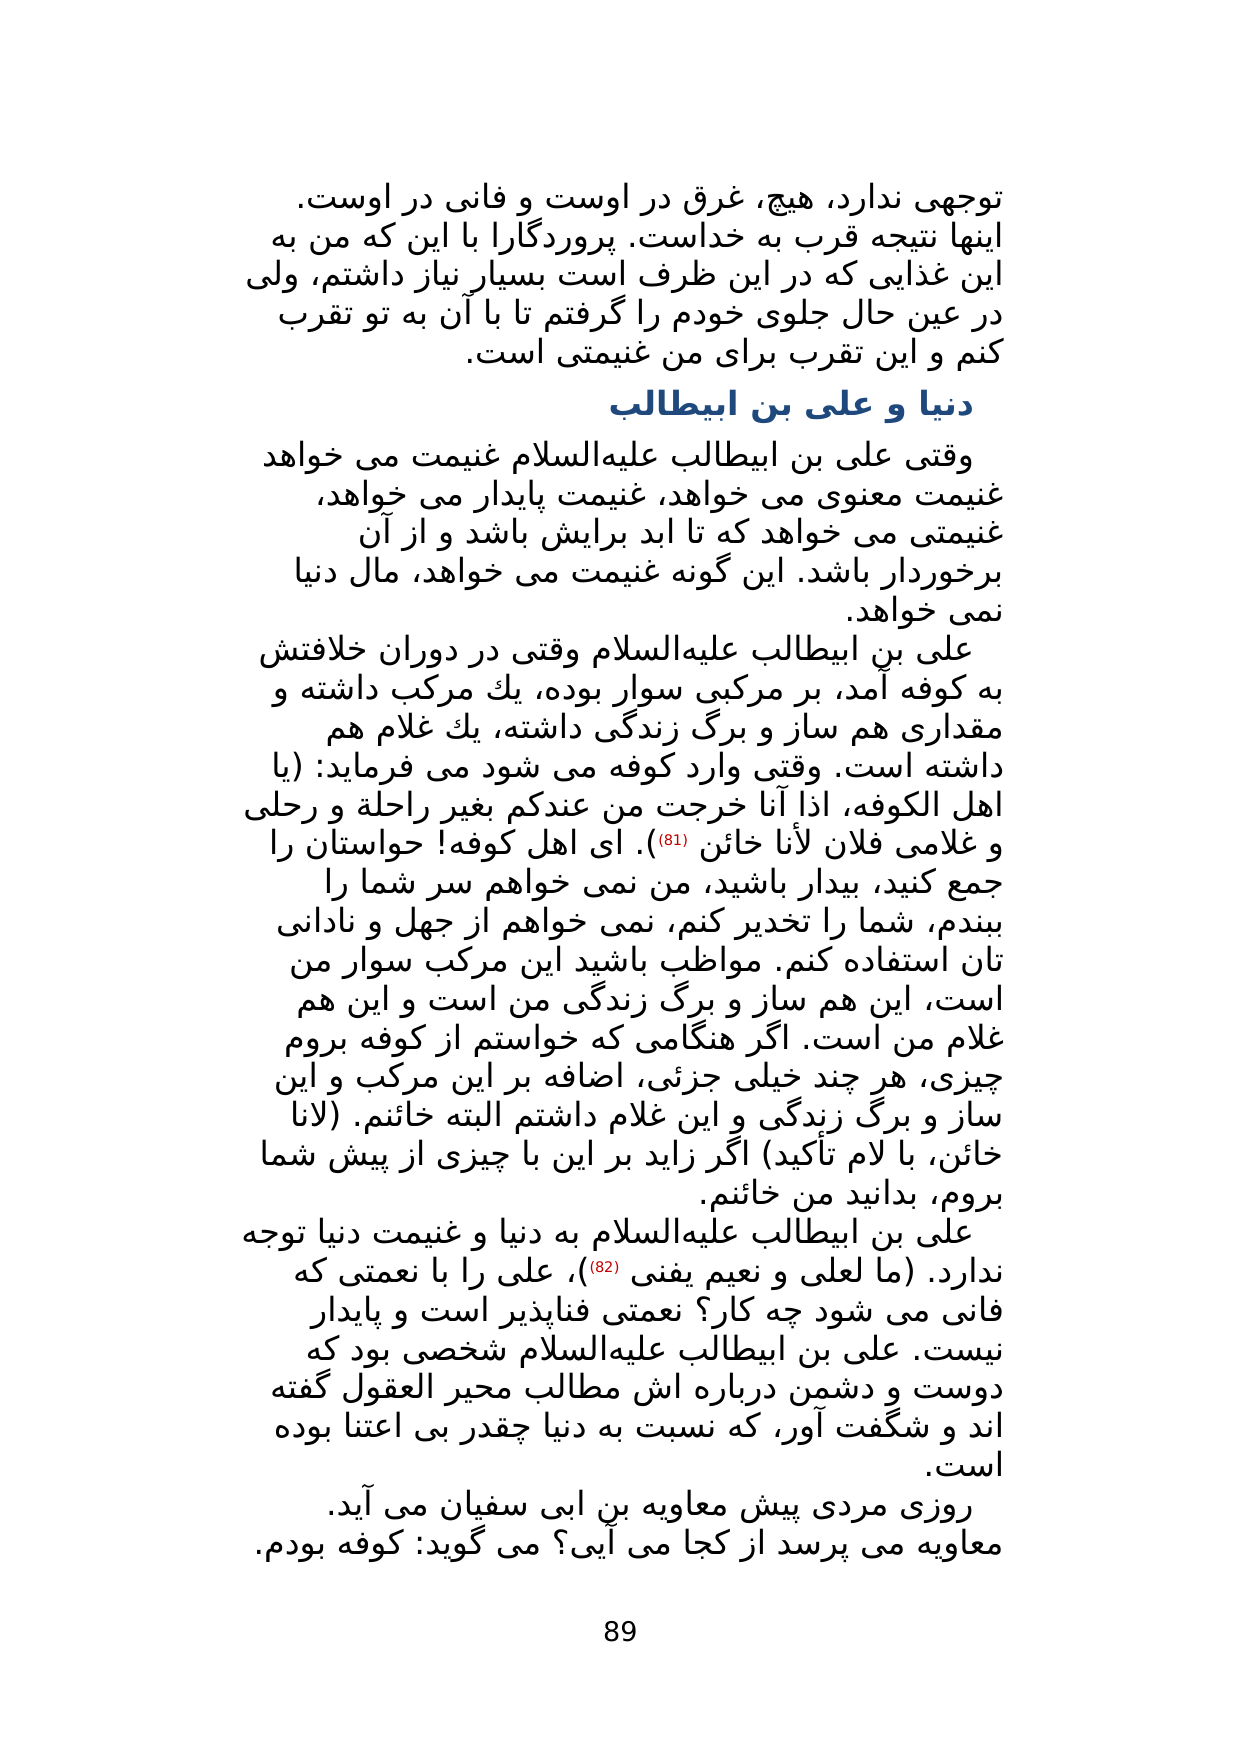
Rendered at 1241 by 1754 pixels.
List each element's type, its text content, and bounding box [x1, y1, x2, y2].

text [236, 177, 1004, 371]
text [236, 1484, 1004, 1562]
text على بن ابيطالب عليه‌السلام وقتى در دوران خلافتش به كوفه آمد، بر مركبى سوار بوده، يك مركب داشته و مقدارى هم ساز و برگ زندگى داشته، يك غلام هم داشته است. وقتى وارد كوفه مى شود مى فرمايد: (يا اهل الكوفه، اذا آنا خرجت من عندكم بغير راحلة و رحلى و غلامى فلان لأنا خائن (81)). اى اهل كوفه! حواستان را جمع كنيد، بيدار باشيد، من نمى خواهم سر شما را ببندم، شما را تخدير كنم، نمى خواهم از جهل و نادانى تان استفاده كنم. مواظب باشيد اين مركب سوار من است، اين هم ساز و برگ زندگى من است و اين هم غلام من است. اگر هنگامى كه خواستم از كوفه بروم چيزى، هر چند خيلى جزئى، اضافه بر اين مركب و اين ساز و برگ زندگى و اين غلام داشتم البته خائنم. (لانا خائن، با لام تأكيد) اگر زايد بر اين با چيزى از پيش شما بروم، بدانيد من خائنم. [236, 629, 1004, 1212]
text على بن ابيطالب عليه‌السلام به دنيا و غنيمت دنيا توجه ندارد. (ما لعلى و نعيم يفنى (82))، على را با نعمتى كه فانى مى شود چه كار؟ نعمتى فناپذير است و پايدار نيست. على بن ابيطالب عليه‌السلام شخصى بود كه دوست و دشمن درباره اش مطالب محير العقول گفته اند و شگفت آور، كه نسبت به دنيا چقدر بى اعتنا بوده است. [236, 1212, 1004, 1484]
subtitle دنيا و على بن ابيطالب [236, 384, 1004, 423]
text وقتى على بن ابيطالب عليه‌السلام غنيمت مى خواهد غنيمت معنوى مى خواهد، غنيمت پايدار مى خواهد، غنيمتى مى خواهد كه تا ابد برايش باشد و از آن برخوردار باشد. اين گونه غنيمت مى خواهد، مال دنيا نمى خواهد. [236, 435, 1004, 629]
